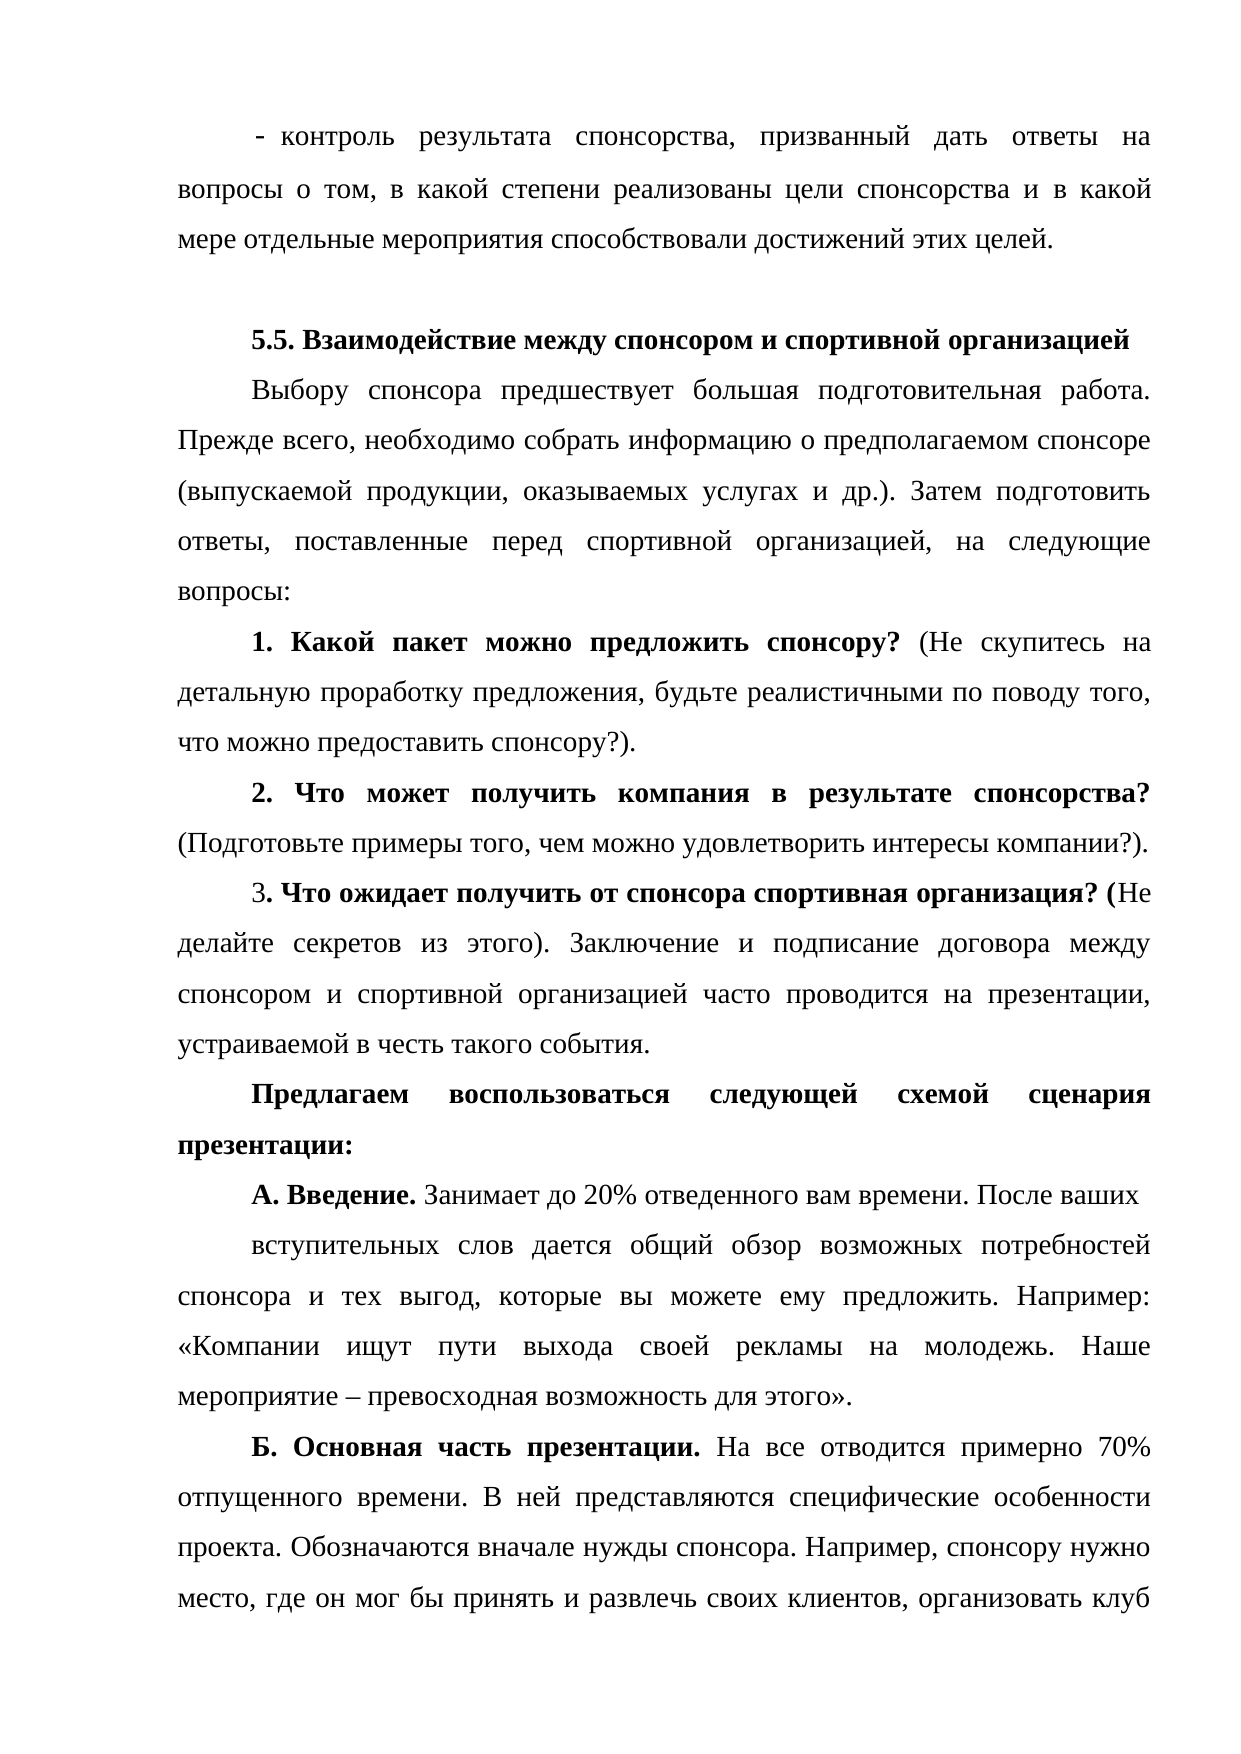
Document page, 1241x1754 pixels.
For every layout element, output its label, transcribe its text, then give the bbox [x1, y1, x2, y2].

text Выбору спонсора предшествует большая подготовительная работа. Прежде всего, необходимо собрать информацию о предполагаемом спонсоре (выпускаемой продукции, оказываемых услугах и др.). Затем подготовить ответы, поставленные перед спортивной организацией, на следующие вопросы: [177, 372, 1152, 607]
text вступительных слов дается общий обзор возможных потребностей спонсора и тех выгод, которые вы можете ему предложить. Например: «Компании ищут пути выхода своей рекламы на молодежь. Наше мероприятие – превосходная возможность для этого». [177, 1227, 1152, 1412]
text А. Введение. Занимает до 20% отведенного вам времени. После ваших [177, 1177, 1152, 1211]
text Предлагаем воспользоваться следующей схемой сценария презентации: [177, 1077, 1152, 1160]
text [177, 1429, 1152, 1613]
list контроль результата спонсорства, призванный дать ответы на вопросы о том, в какой степени реализованы цели спонсорства и в какой мере отдельные мероприятия способствовали достижений этих целей. [177, 118, 1152, 255]
text 3. Что ожидает получить от спонсора спортивная организация? (Не делайте секретов из этого). Заключение и подписание договора между спонсором и спортивной организацией часто проводится на презентации, устраиваемой в честь такого события. [177, 875, 1152, 1060]
text 1. Какой пакет можно предложить спонсору? (Не скупитесь на детальную проработку предложения, будьте реалистичными по поводу того, что можно предоставить спонсору?). [177, 624, 1152, 758]
text 5.5. Взаимодействие между спонсором и спортивной организацией [177, 322, 1152, 355]
text 2. Что может получить компания в результате спонсорства? (Подготовьте примеры того, чем можно удовлетворить интересы компании?). [177, 775, 1152, 858]
